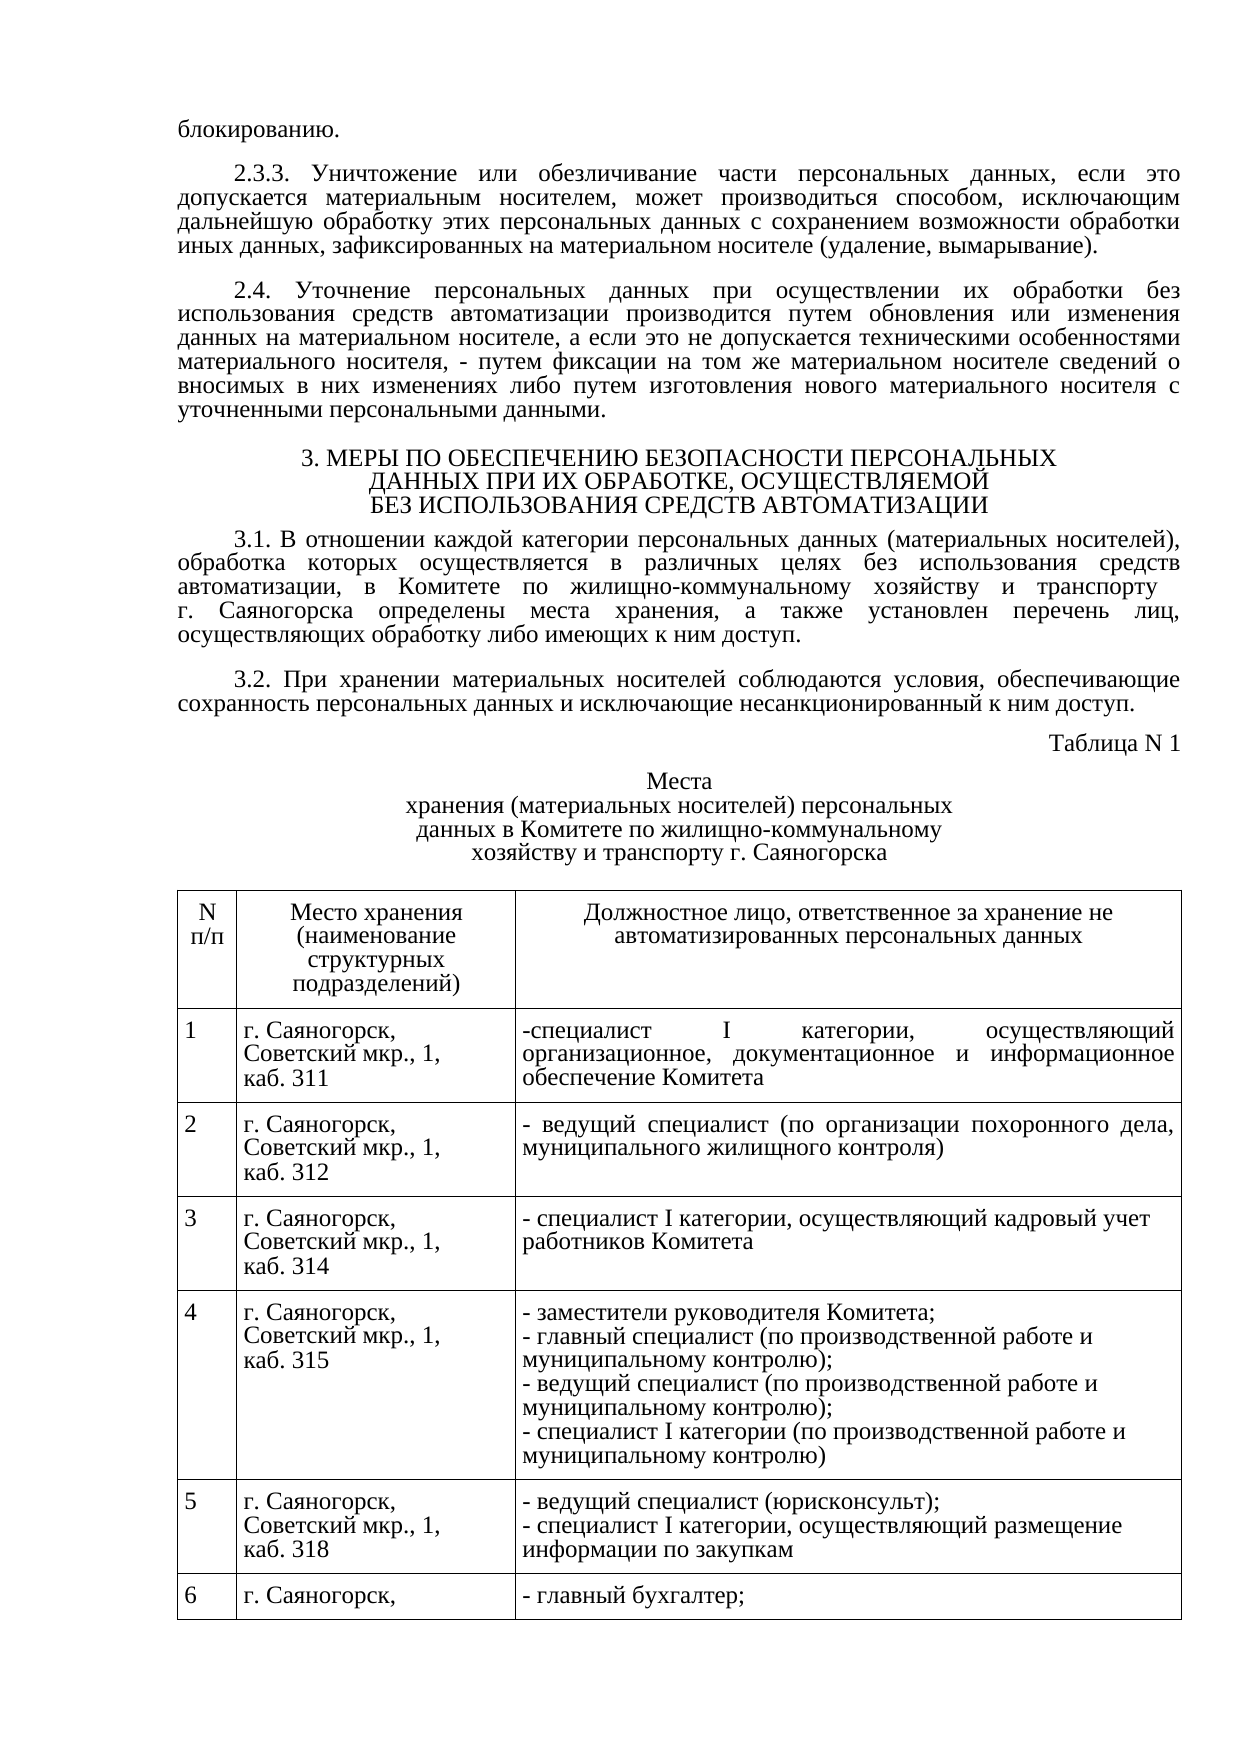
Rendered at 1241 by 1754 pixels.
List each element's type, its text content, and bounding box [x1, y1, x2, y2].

table_header Место хранения (наименование структурных подразделений) [237, 891, 515, 1007]
table_cell 4 [178, 1291, 236, 1479]
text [177, 118, 1181, 142]
table_cell 3 [178, 1197, 236, 1289]
table_cell - специалист I категории, осуществляющий кадровый учет работников Комитета [516, 1197, 1181, 1289]
table_cell г. Саяногорск, Советский мкр., 1, каб. 312 [237, 1103, 515, 1196]
text 3.2. При хранении материальных носителей соблюдаются условия, обеспечивающие сохранность персональных данных и исключающие несанкционированный к ним доступ. [177, 669, 1181, 717]
text 3. МЕРЫ ПО ОБЕСПЕЧЕНИЮ БЕЗОПАСНОСТИ ПЕРСОНАЛЬНЫХ [177, 447, 1181, 471]
table_cell 6 [178, 1574, 236, 1619]
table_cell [237, 1574, 515, 1619]
table_cell г. Саяногорск, Советский мкр., 1, каб. 314 [237, 1197, 515, 1289]
text Таблица N 1 [177, 732, 1181, 756]
text БЕЗ ИСПОЛЬЗОВАНИЯ СРЕДСТВ АВТОМАТИЗАЦИИ [177, 494, 1181, 518]
text 2.3.3. Уничтожение или обезличивание части персональных данных, если это допускается материальным носителем, может производиться способом, исключающим дальнейшую обработку этих персональных данных с сохранением возможности обработки иных данных, зафиксированных на материальном носителе (удаление, вымарывание). [177, 163, 1181, 258]
table_cell 1 [178, 1009, 236, 1102]
table_cell 2 [178, 1103, 236, 1196]
table_cell 5 [178, 1480, 236, 1573]
table_cell г. Саяногорск, Советский мкр., 1, каб. 315 [237, 1291, 515, 1479]
table_cell - заместители руководителя Комитета; - главный специалист (по производственной работе и муниципальному контролю); - ведущий специалист (по производственной работе и муниципальному контролю); - специалист I категории (по производственной работе и муниципальному контролю) [516, 1291, 1181, 1479]
text Места [177, 770, 1181, 794]
table_cell - ведущий специалист (по организации похоронного дела, муниципального жилищного контроля) [516, 1103, 1181, 1196]
table_cell -специалист I категории, осуществляющий организационное, документационное и информационное обеспечение Комитета [516, 1009, 1181, 1102]
text данных в Комитете по жилищно-коммунальному [177, 818, 1181, 842]
text хранения (материальных носителей) персональных [177, 794, 1181, 818]
text хозяйству и транспорту г. Саяногорска [177, 842, 1181, 866]
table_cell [516, 1574, 1181, 1619]
text 3.1. В отношении каждой категории персональных данных (материальных носителей), обработка которых осуществляется в различных целях без использования средств автоматизации, в Комитете по жилищно-коммунальному хозяйству и транспорту г. Саяногорска определены места хранения, а также установлен перечень лиц, осуществляющих обработку либо имеющих к ним доступ. [177, 528, 1181, 648]
table_cell г. Саяногорск, Советский мкр., 1, каб. 318 [237, 1480, 515, 1573]
table_cell - ведущий специалист (юрисконсульт); - специалист I категории, осуществляющий размещение информации по закупкам [516, 1480, 1181, 1573]
table_header Должностное лицо, ответственное за хранение не автоматизированных персональных данных [516, 891, 1181, 1007]
text 2.4. Уточнение персональных данных при осуществлении их обработки без использования средств автоматизации производится путем обновления или изменения данных на материальном носителе, а если это не допускается техническими особенностями материального носителя, - путем фиксации на том же материальном носителе сведений о вносимых в них изменениях либо путем изготовления нового материального носителя с уточненными персональными данными. [177, 279, 1181, 423]
table_header N п/п [178, 891, 236, 1007]
table_cell г. Саяногорск, Советский мкр., 1, каб. 311 [237, 1009, 515, 1102]
text ДАННЫХ ПРИ ИХ ОБРАБОТКЕ, ОСУЩЕСТВЛЯЕМОЙ [177, 471, 1181, 494]
